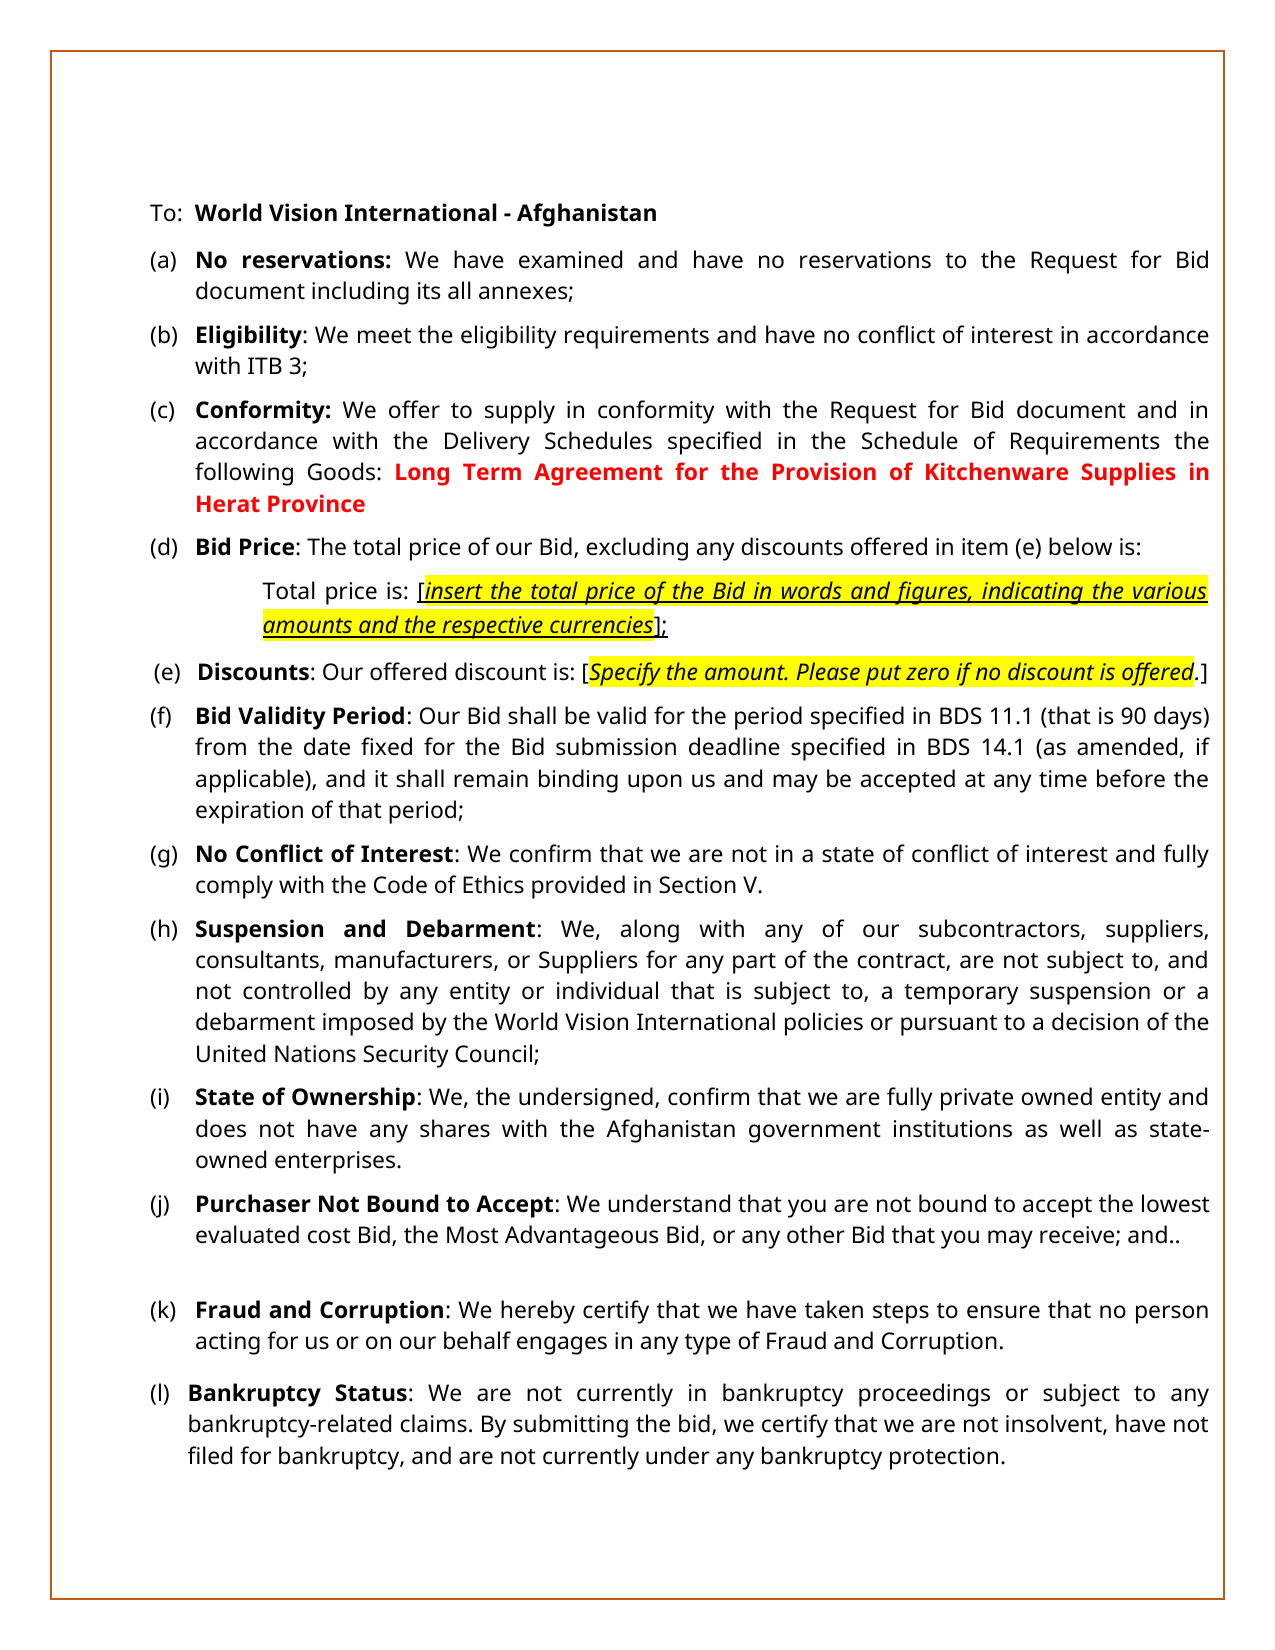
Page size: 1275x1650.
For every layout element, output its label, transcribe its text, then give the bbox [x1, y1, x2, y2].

list Suspension and Debarment: We, along with any of our subcontractors, suppliers, consultants, manufacturers, or Suppliers for any part of the contract, are not subject to, and not controlled by any entity or individual that is subject to, a temporary suspension or a debarment imposed by the World Vision International policies or pursuant to a decision of the United Nations Security Council; [150, 912, 1211, 1069]
list Bid Validity Period: Our Bid shall be valid for the period specified in BDS 11.1 (that is 90 days) from the date fixed for the Bid submission deadline specified in BDS 14.1 (as amended, if applicable), and it shall remain binding upon us and may be accepted at any time before the expiration of that period; [150, 700, 1211, 825]
list Fraud and Corruption: We hereby certify that we have taken steps to ensure that no person acting for us or on our behalf engages in any type of Fraud and Corruption. [150, 1294, 1211, 1356]
list Total price is: [insert the total price of the Bid in words and figures, indicating the various amounts and the respective currencies]; [262, 575, 1211, 641]
list Bankruptcy Status: We are not currently in bankruptcy proceedings or subject to any bankruptcy-related claims. By submitting the bid, we certify that we are not insolvent, have not filed for bankruptcy, and are not currently under any bankruptcy protection. [150, 1377, 1211, 1471]
list No Conflict of Interest: We confirm that we are not in a state of conflict of interest and fully comply with the Code of Ethics provided in Section V. [150, 837, 1211, 900]
list Eligibility: We meet the eligibility requirements and have no conflict of interest in accordance with ITB 3; [150, 319, 1211, 381]
list Discounts: Our offered discount is: [Specify the amount. Please put zero if no discount is offered.] [154, 656, 589, 687]
text To: World Vision International - Afghanistan [150, 197, 1211, 228]
list No reservations: We have examined and have no reservations to the Request for Bid document including its all annexes; [150, 244, 1211, 306]
list State of Ownership: We, the undersigned, confirm that we are fully private owned entity and does not have any shares with the Afghanistan government institutions as well as state-owned enterprises. [150, 1081, 1211, 1175]
list Conformity: We offer to supply in conformity with the Request for Bid document and in accordance with the Delivery Schedules specified in the Schedule of Requirements the following Goods: Long Term Agreement for the Provision of Kitchenware Supplies in Herat Province [150, 394, 1211, 519]
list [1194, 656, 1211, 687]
list Purchaser Not Bound to Accept: We understand that you are not bound to accept the lowest evaluated cost Bid, the Most Advantageous Bid, or any other Bid that you may receive; and.. [150, 1187, 1211, 1250]
list Bid Price: The total price of our Bid, excluding any discounts offered in item (e) below is: [150, 531, 1211, 562]
